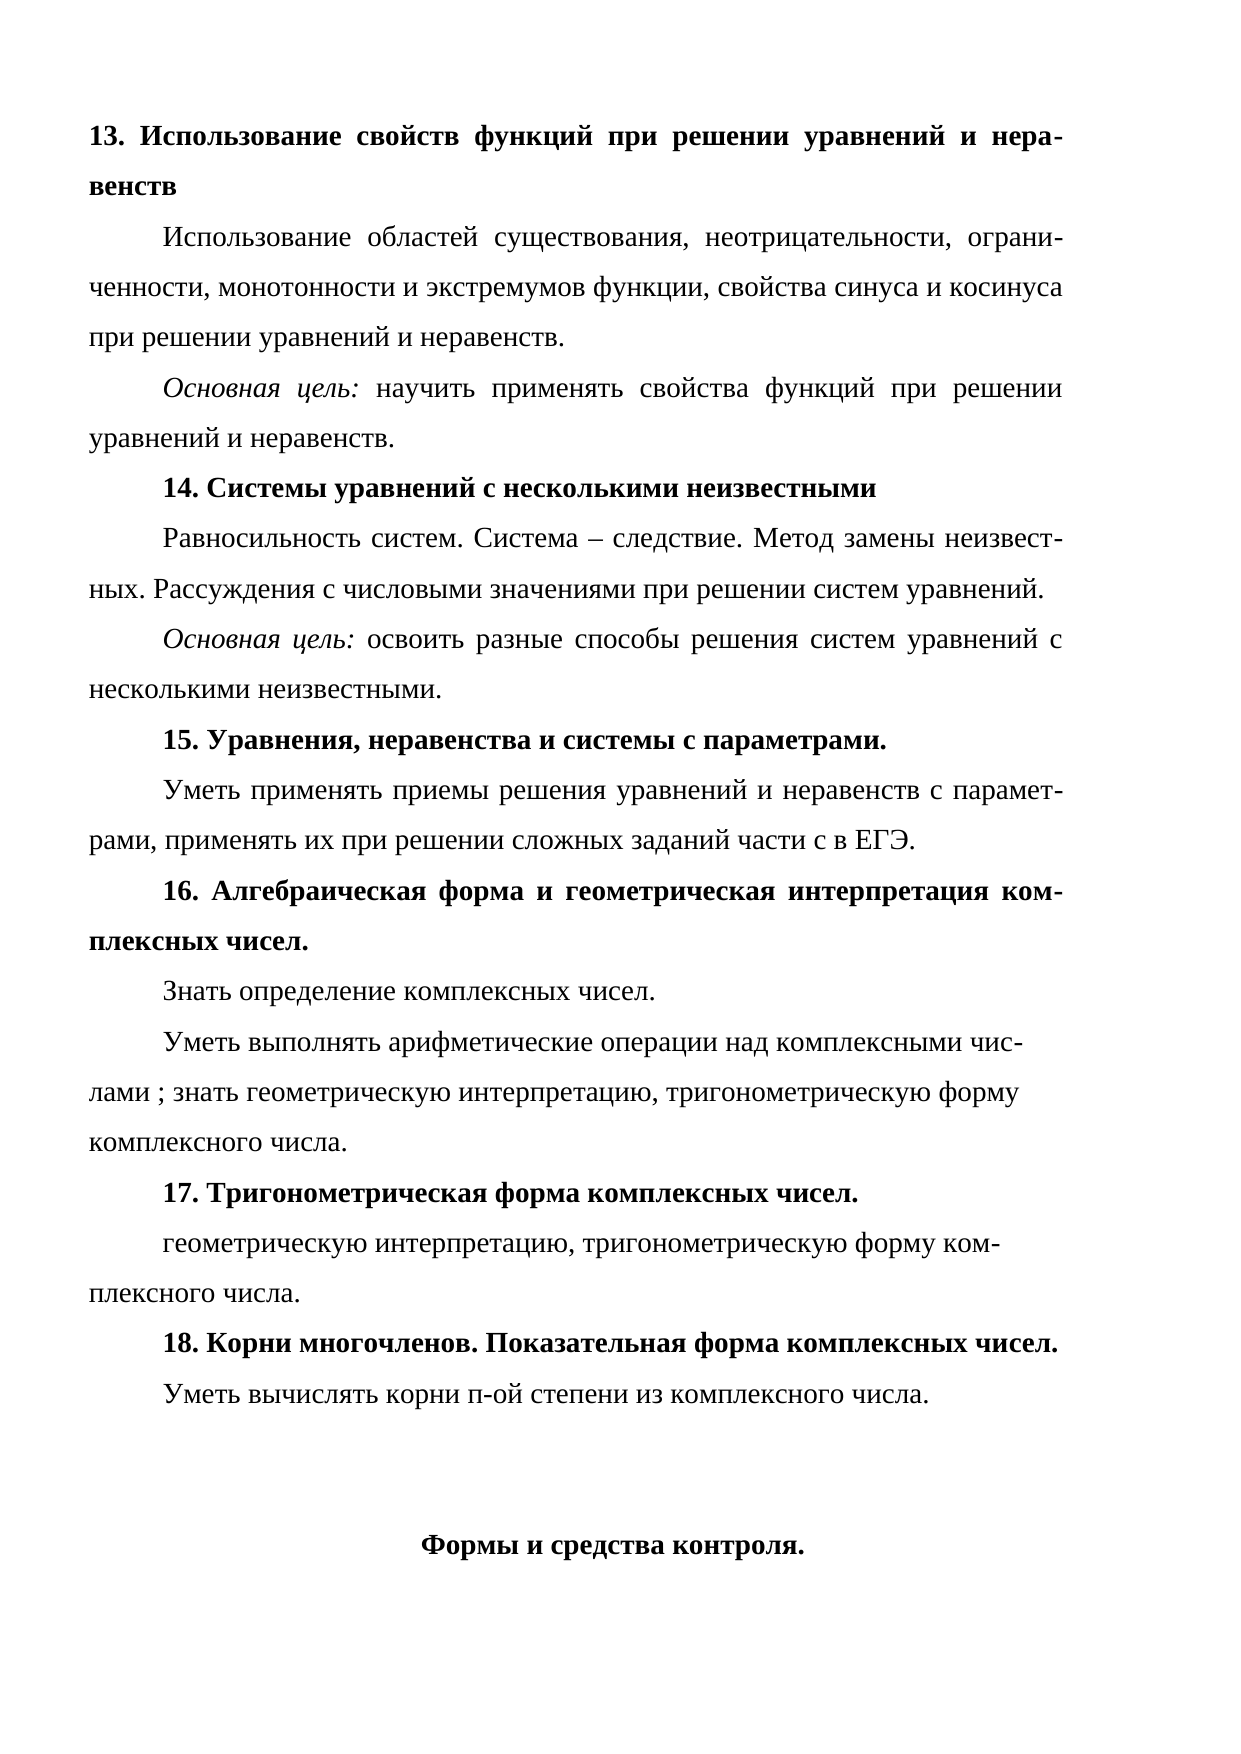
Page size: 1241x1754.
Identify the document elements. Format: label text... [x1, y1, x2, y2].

text Уметь выполнять арифметические операции над комплексными числами ; знать геометрическую интерпретацию, тригонометрическую форму комплексного числа. [88, 1024, 1063, 1158]
text Знать определение комплексных чисел. [88, 973, 1063, 1007]
text 18. Корни многочленов. Показательная форма комплексных чисел. [88, 1326, 1063, 1359]
text 13. Использование свойств функций при решении уравнений и неравенств [88, 118, 1063, 202]
text 15. Уравнения, неравенства и системы с параметрами. [88, 722, 1063, 755]
text Уметь вычислять корни п-ой степени из комплексного числа. [88, 1376, 1063, 1409]
text Основная цель: освоить разные способы решения систем уравнений с несколькими неизвестными. [88, 621, 1063, 705]
text Уметь применять приемы решения уравнений и неравенств с параметрами, применять их при решении сложных заданий части с в ЕГЭ. [88, 772, 1063, 856]
text геометрическую интерпретацию, тригонометрическую форму комплексного числа. [88, 1225, 1063, 1309]
text Основная цель: научить применять свойства функций при решении уравнений и неравенств. [88, 370, 1063, 453]
text Использование областей существования, неотрицательности, ограниченности, монотонности и экстремумов функции, свойства синуса и косинуса при решении уравнений и неравенств. [88, 219, 1063, 353]
text Формы и средства контроля. [88, 1527, 1063, 1560]
text 16. Алгебраическая форма и геометрическая интерпретация комплексных чисел. [88, 873, 1063, 957]
text Равносильность систем. Система – следствие. Метод замены неизвестных. Рассуждения с числовыми значениями при решении систем уравнений. [88, 521, 1063, 604]
text 14. Системы уравнений с несколькими неизвестными [88, 470, 1063, 504]
text 17. Тригонометрическая форма комплексных чисел. [88, 1175, 1063, 1208]
